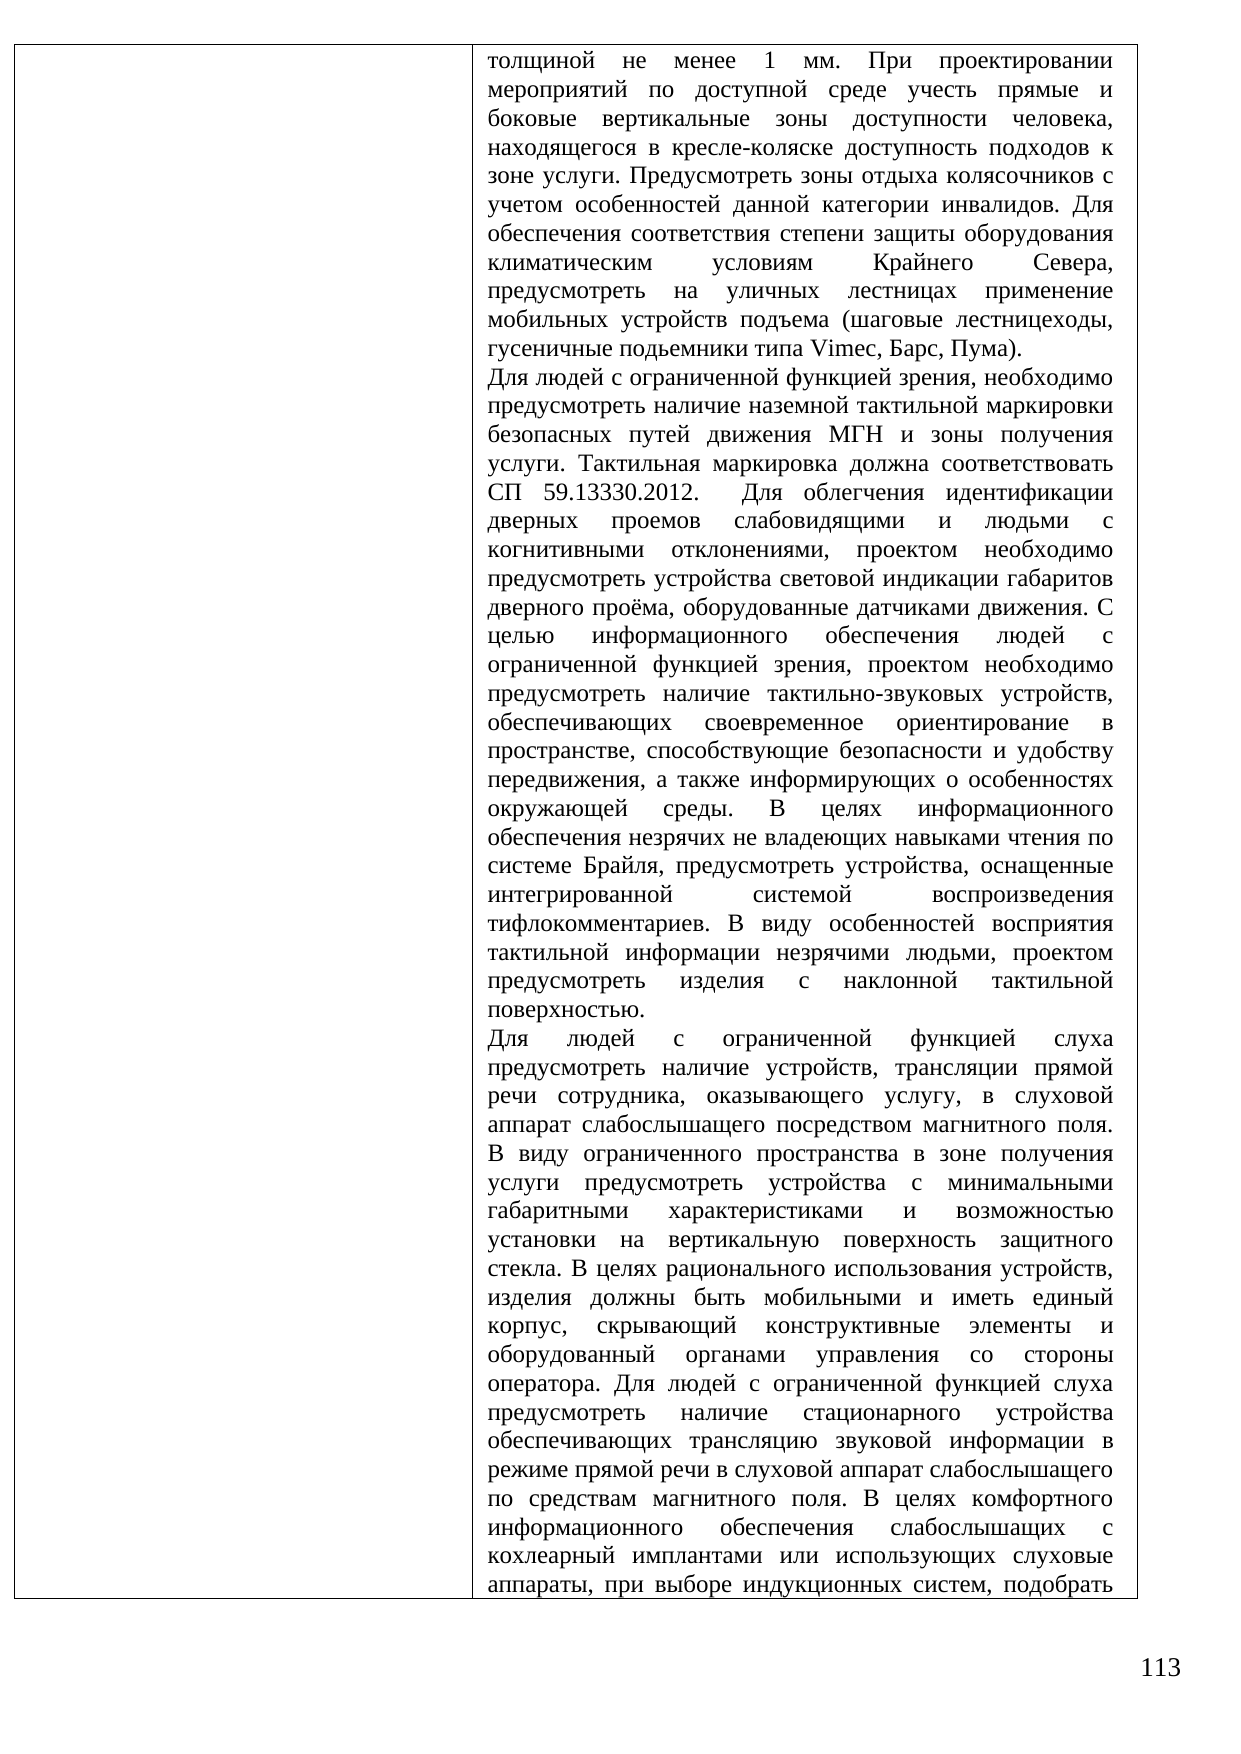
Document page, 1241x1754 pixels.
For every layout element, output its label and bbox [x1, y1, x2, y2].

table_cell [15, 45, 472, 1598]
table_cell [473, 45, 1137, 1598]
